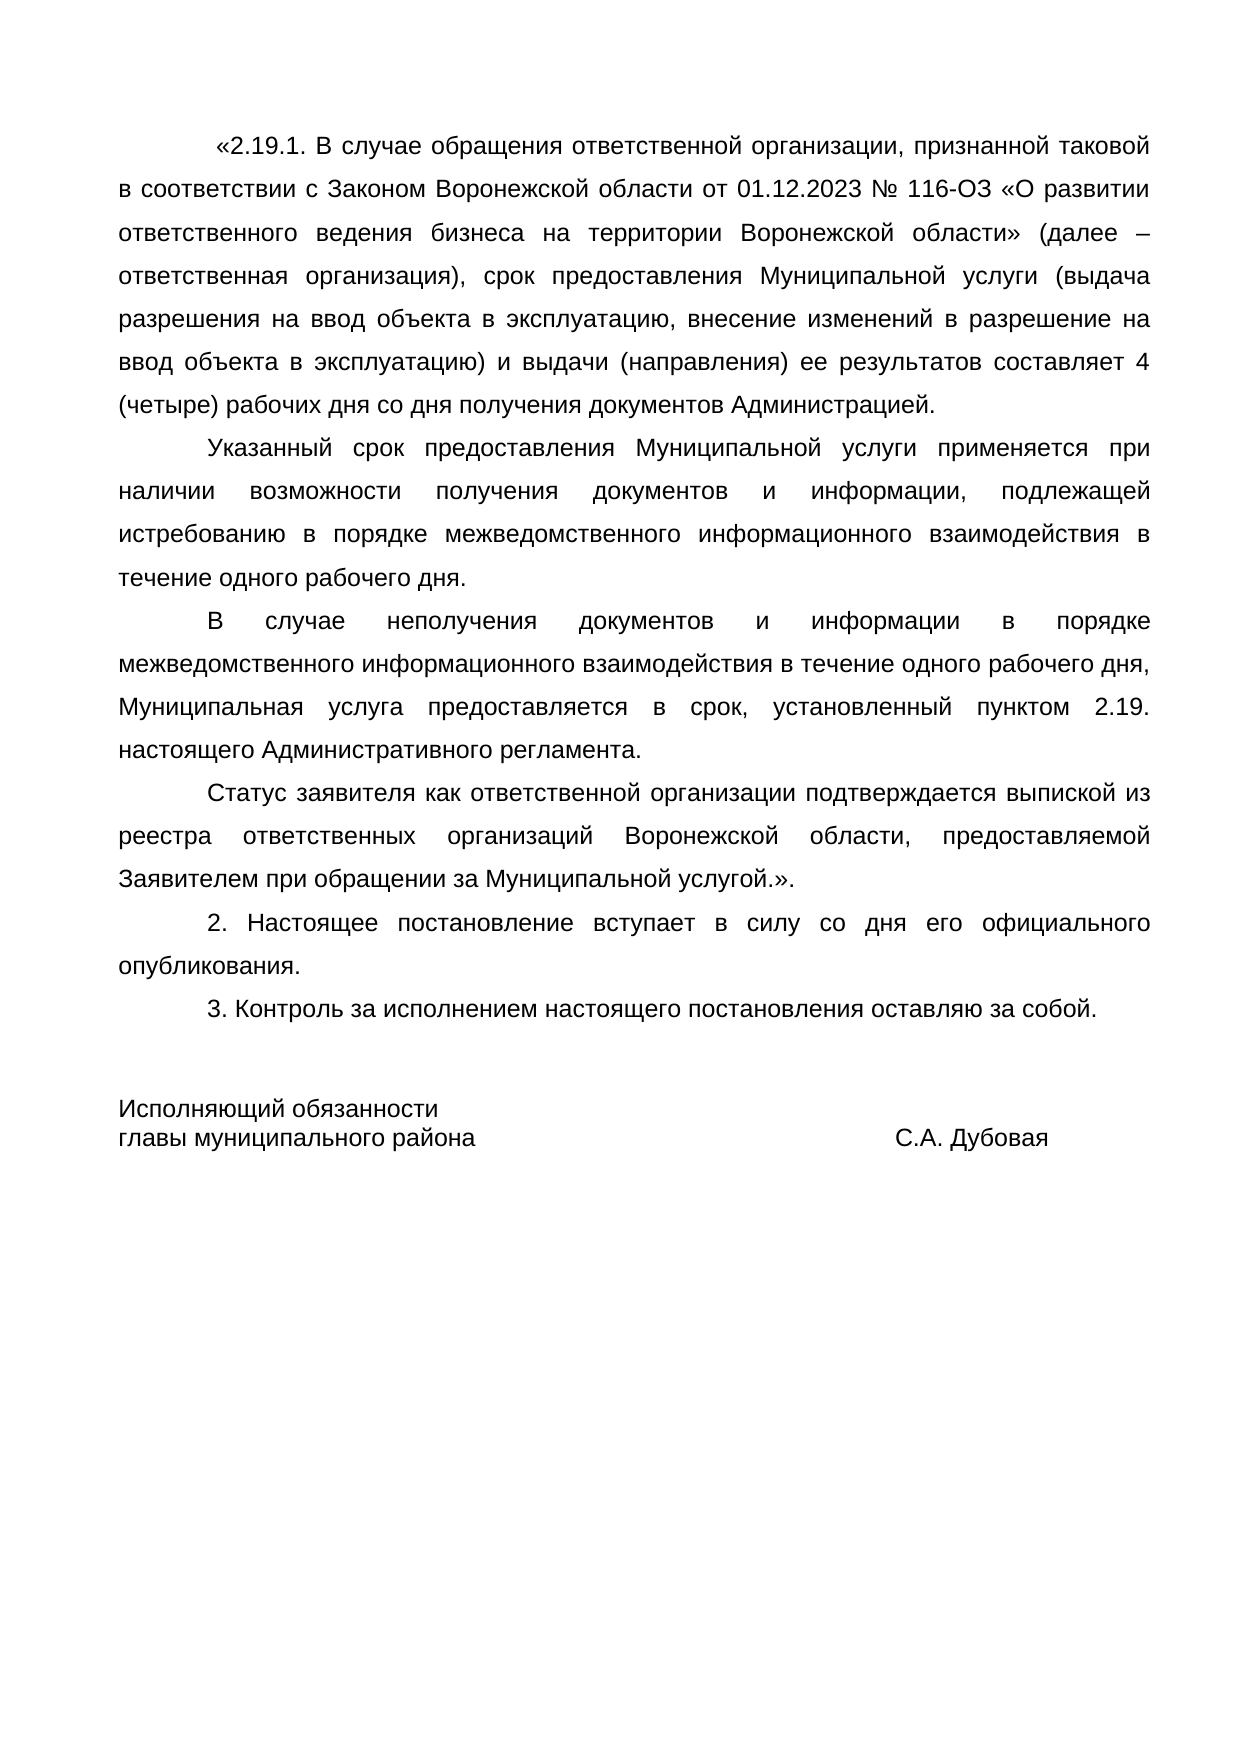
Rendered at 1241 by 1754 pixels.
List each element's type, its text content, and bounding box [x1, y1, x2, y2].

text главы муниципального района С.А. Дубовая [118, 1123, 1152, 1152]
text «2.19.1. В случае обращения ответственной организации, признанной таковой в соответствии с Законом Воронежской области от 01.12.2023 № 116-ОЗ «О развитии ответственного ведения бизнеса на территории Воронежской области» (далее – ответственная организация), срок предоставления Муниципальной услуги (выдача разрешения на ввод объекта в эксплуатацию, внесение изменений в разрешение на ввод объекта в эксплуатацию) и выдачи (направления) ее результатов составляет 4 (четыре) рабочих дня со дня получения документов Администрацией. [118, 131, 1152, 419]
text 3. Контроль за исполнением настоящего постановления оставляю за собой. [118, 994, 1152, 1023]
text Исполняющий обязанности [118, 1094, 1152, 1123]
text В случае неполучения документов и информации в порядке межведомственного информационного взаимодействия в течение одного рабочего дня, Муниципальная услуга предоставляется в срок, установленный пунктом 2.19. настоящего Административного регламента. [118, 606, 1152, 764]
text Статус заявителя как ответственной организации подтверждается выпиской из реестра ответственных организаций Воронежской области, предоставляемой Заявителем при обращении за Муниципальной услугой.». [118, 778, 1152, 893]
text 2. Настоящее постановление вступает в силу со дня его официального опубликования. [118, 908, 1152, 979]
text Указанный срок предоставления Муниципальной услуги применяется при наличии возможности получения документов и информации, подлежащей истребованию в порядке межведомственного информационного взаимодействия в течение одного рабочего дня. [118, 433, 1152, 591]
